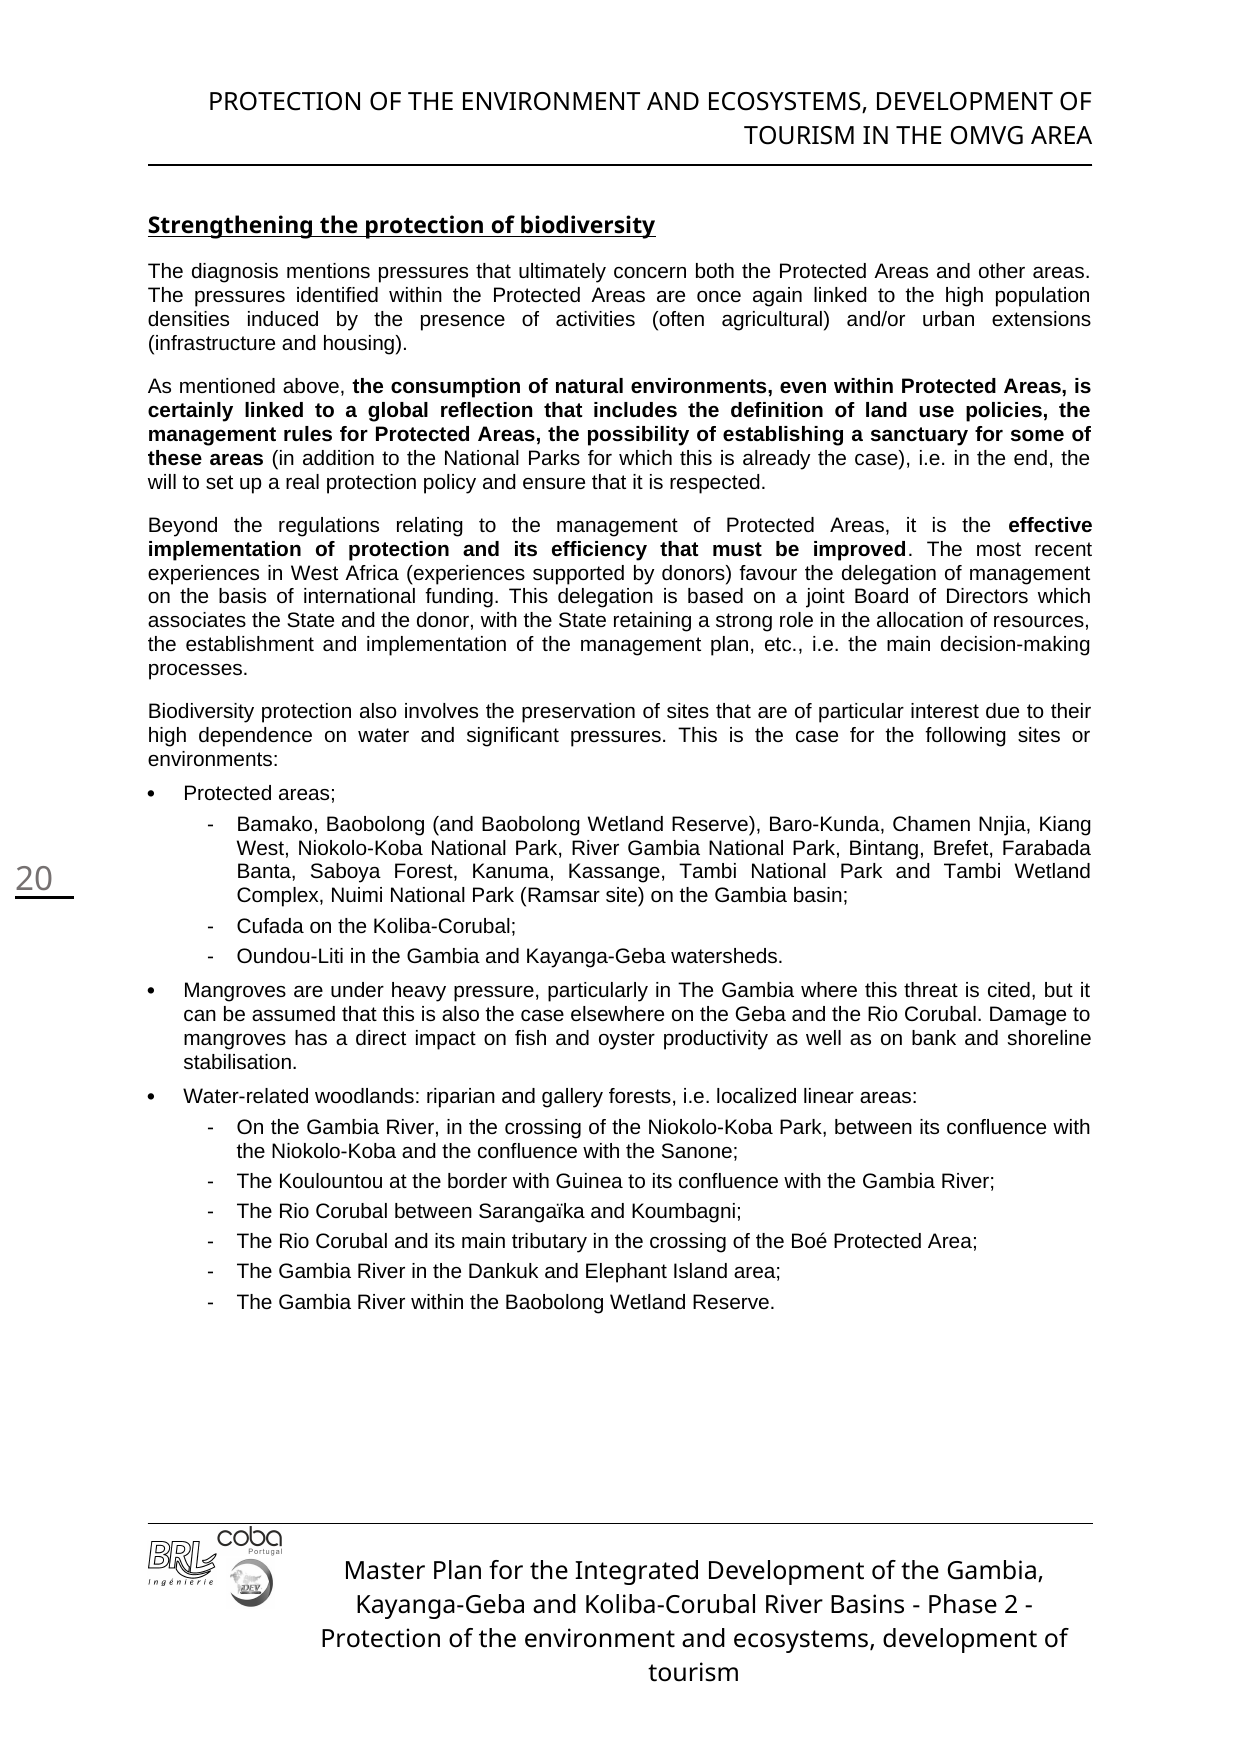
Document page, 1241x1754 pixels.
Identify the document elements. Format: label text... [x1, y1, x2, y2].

text Biodiversity protection also involves the preservation of sites that are of particular interest due to their high dependence on water and significant pressures. This is the case for the following sites or environments: [148, 699, 1092, 771]
text Bamako, Baobolong (and Baobolong Wetland Reserve), Baro-Kunda, Chamen Nnjia, Kiang West, Niokolo-Koba National Park, River Gambia National Park, Bintang, Brefet, Farabada Banta, Saboya Forest, Kanuma, Kassange, Tambi National Park and Tambi Wetland Complex, Nuimi National Park (Ramsar site) on the Gambia basin; [207, 811, 1092, 907]
text The Rio Corubal and its main tributary in the crossing of the Boé Protected Area; [207, 1229, 1092, 1253]
text The Gambia River in the Dankuk and Elephant Island area; [207, 1259, 1092, 1283]
picture [147, 1525, 282, 1586]
text Mangroves are under heavy pressure, particularly in The Gambia where this threat is cited, but it can be assumed that this is also the case elsewhere on the Geba and the Rio Corubal. Damage to mangroves has a direct impact on fish and oyster productivity as well as on bank and shoreline stabilisation. [148, 978, 1092, 1074]
text The Koulountou at the border with Guinea to its confluence with the Gambia River; [207, 1169, 1092, 1193]
text Water-related woodlands: riparian and gallery forests, i.e. localized linear areas: [148, 1084, 1092, 1108]
text Protected areas; [148, 781, 1092, 805]
text As mentioned above, the consumption of natural environments, even within Protected Areas, is certainly linked to a global reflection that includes the definition of land use policies, the management rules for Protected Areas, the possibility of establishing a sanctuary for some of these areas (in addition to the National Parks for which this is already the case), i.e. in the end, the will to set up a real protection policy and ensure that it is respected. [148, 374, 1092, 494]
text Beyond the regulations relating to the management of Protected Areas, it is the effective implementation of protection and its efficiency that must be improved. The most recent experiences in West Africa (experiences supported by donors) favour the delegation of management on the basis of international funding. This delegation is based on a joint Board of Directors which associates the State and the donor, with the State retaining a strong role in the allocation of resources, the establishment and implementation of the management plan, etc., i.e. the main decision-making processes. [148, 512, 1092, 680]
text The Rio Corubal between Sarangaïka and Koumbagni; [207, 1199, 1092, 1223]
text Oundou-Liti in the Gambia and Kayanga-Geba watersheds. [207, 944, 1092, 968]
text Cufada on the Koliba-Corubal; [207, 913, 1092, 937]
text The Gambia River within the Baobolong Wetland Reserve. [207, 1289, 1092, 1313]
text On the Gambia River, in the crossing of the Niokolo-Koba Park, between its confluence with the Niokolo-Koba and the confluence with the Sanone; [207, 1114, 1092, 1162]
text Strengthening the protection of biodiversity [148, 209, 1092, 241]
text The diagnosis mentions pressures that ultimately concern both the Protected Areas and other areas. The pressures identified within the Protected Areas are once again linked to the high population densities induced by the presence of activities (often agricultural) and/or urban extensions (infrastructure and housing). [148, 259, 1092, 355]
